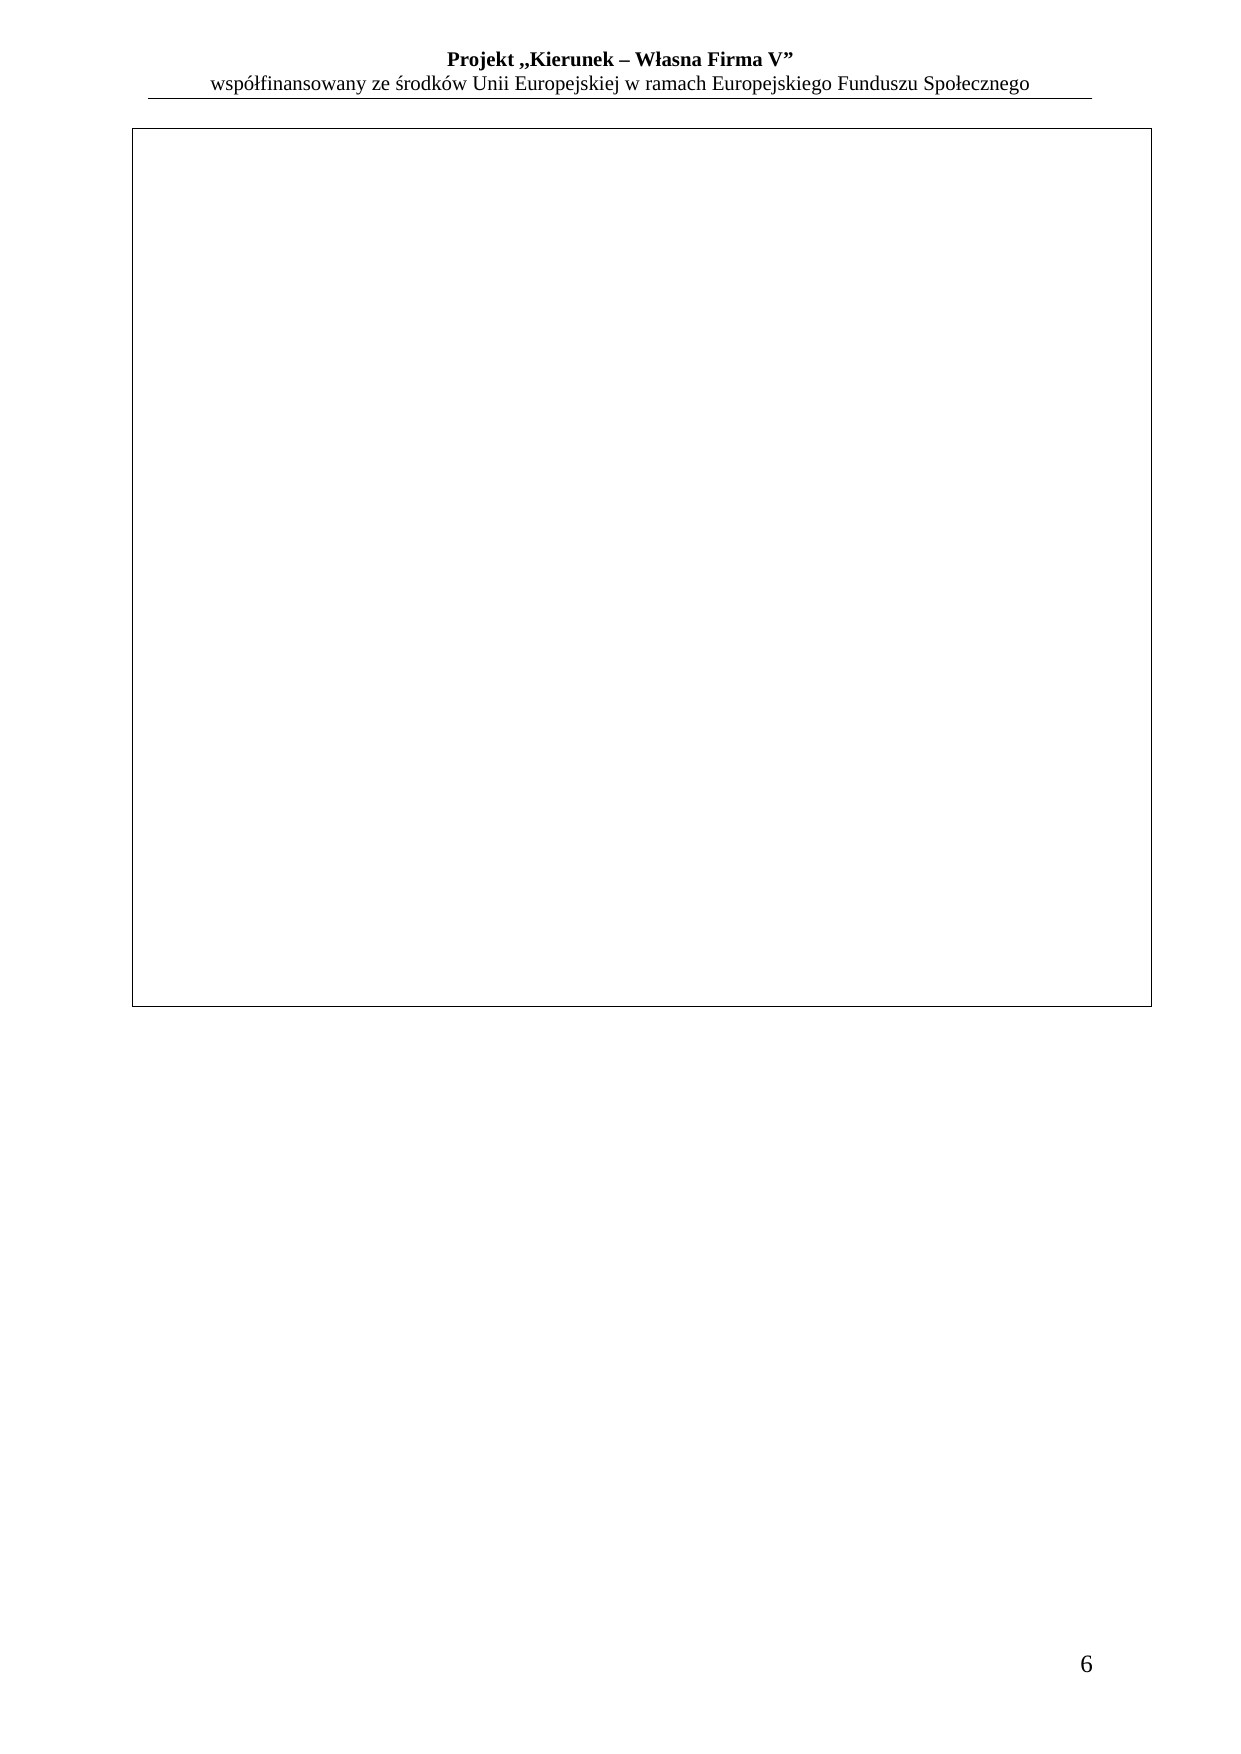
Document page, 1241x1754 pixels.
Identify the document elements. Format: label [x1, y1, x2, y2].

table_cell [133, 129, 1151, 1006]
